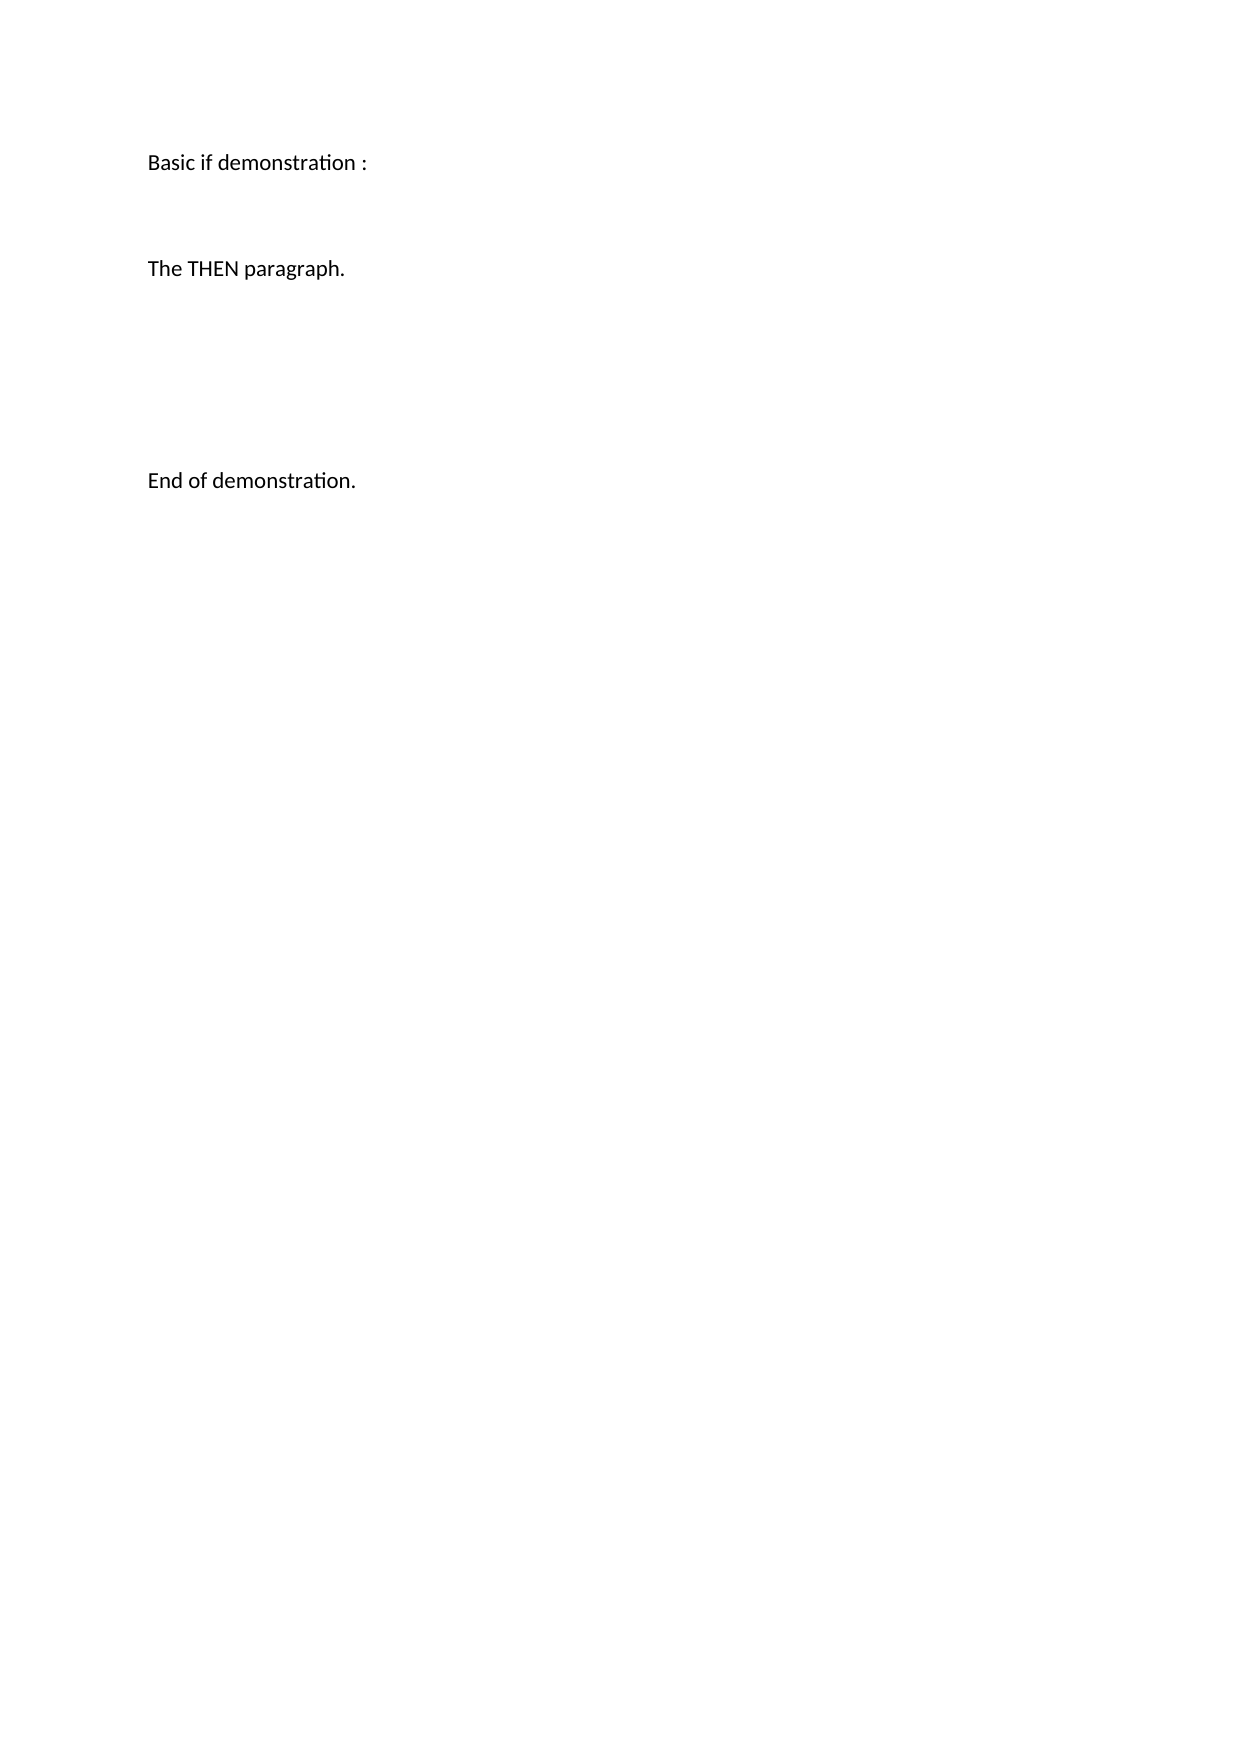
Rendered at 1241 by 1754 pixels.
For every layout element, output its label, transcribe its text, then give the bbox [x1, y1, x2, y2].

text End of demonstration. [148, 466, 1093, 494]
text The THEN paragraph. [148, 254, 1093, 282]
text Basic if demonstration : [148, 148, 1093, 176]
